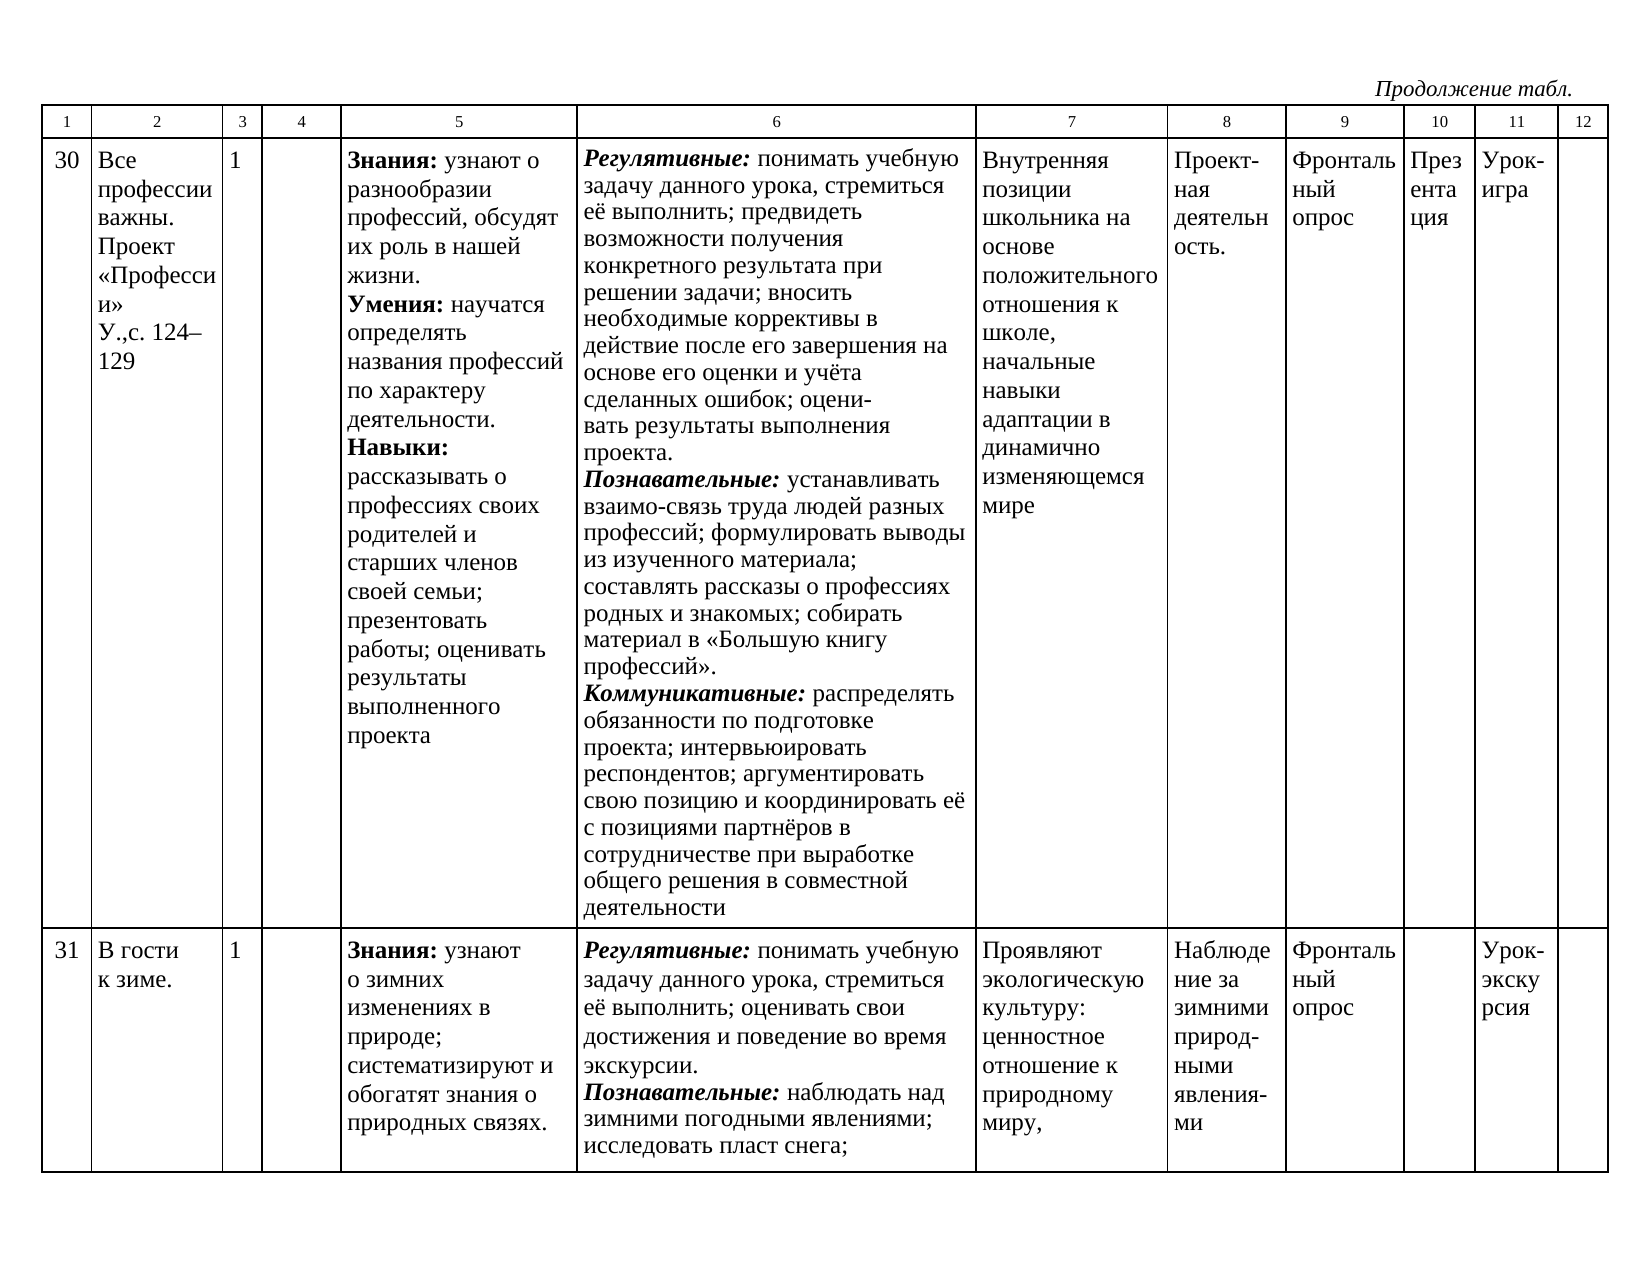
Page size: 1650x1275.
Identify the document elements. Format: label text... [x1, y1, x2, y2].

table_cell [1559, 929, 1607, 1171]
table_cell Внутренняя позиции школьника на основе положительного отношения к школе, начальные навыки адаптации в динамично изменяющемся мире [977, 139, 1167, 927]
table_cell Фронтальный опрос [1287, 139, 1403, 927]
table_header 4 [263, 106, 340, 137]
table_cell Регулятивные: понимать учебную задачу данного урока, стремиться её выполнить; оценивать свои достижения и поведение во время экскурсии. Познавательные: наблюдать над зимними погодными явлениями; исследовать пласт снега; [578, 929, 975, 1171]
table_cell Проект-ная деятельность. [1168, 139, 1285, 927]
table_cell Все профессии важны. Проект «Профессии» У.,с. 124– 129 [92, 139, 222, 927]
table_cell Знания: узнают о разнообразии профессий, обсудят их роль в нашей жизни. Умения: научатся определять названия профессий по характеру деятельности. Навыки: рассказывать о профессиях своих родителей и старших членов своей семьи; презентовать работы; оценивать результаты выполненного проекта [342, 139, 576, 927]
table_cell Проявляют экологическую культуру: ценностное отношение к природному миру, [977, 929, 1167, 1171]
table_cell [1559, 139, 1607, 927]
table_header 10 [1405, 106, 1474, 137]
table_cell Наблюдение за зимними природ-ными явления-ми [1168, 929, 1285, 1171]
table_cell Презентация [1405, 139, 1474, 927]
table_cell 1 [223, 929, 261, 1171]
table_header 8 [1168, 106, 1285, 137]
table_cell Урок-игра [1476, 139, 1557, 927]
table_cell Урок-экскурсия [1476, 929, 1557, 1171]
table_header 5 [342, 106, 576, 137]
table_cell В гости к зиме. [92, 929, 222, 1171]
table_header 1 [43, 106, 91, 137]
table_header 7 [977, 106, 1167, 137]
table_header 2 [92, 106, 222, 137]
table_header 9 [1287, 106, 1403, 137]
table_header 6 [578, 106, 975, 137]
table_cell [263, 929, 340, 1171]
text Продолжение табл. [75, 75, 1575, 101]
table_header 3 [223, 106, 261, 137]
table_cell Фронтальный опрос [1287, 929, 1403, 1171]
table_header 11 [1476, 106, 1557, 137]
table_cell 30 [43, 139, 91, 927]
table_cell 1 [223, 139, 261, 927]
table_cell [263, 139, 340, 927]
table_cell 31 [43, 929, 91, 1171]
table_cell Знания: узнают о зимних изменениях в природе; систематизируют и обогатят знания о природных связях. [342, 929, 576, 1171]
table_cell [1405, 929, 1474, 1171]
table_cell Регулятивные: понимать учебную задачу данного урока, стремиться её выполнить; предвидеть возможности получения конкретного результата при решении задачи; вносить необходимые коррективы в действие после его завершения на основе его оценки и учёта сделанных ошибок; оцени- вать результаты выполнения проекта. Познавательные: устанавливать взаимо-связь труда людей разных профессий; формулировать выводы из изученного материала; составлять рассказы о профессиях родных и знакомых; собирать материал в «Большую книгу профессий». Коммуникативные: распределять обязанности по подготовке проекта; интервьюировать респондентов; аргументировать свою позицию и координировать её с позициями партнёров в сотрудничестве при выработке общего решения в совместной деятельности [578, 139, 975, 927]
table_header 12 [1559, 106, 1607, 137]
